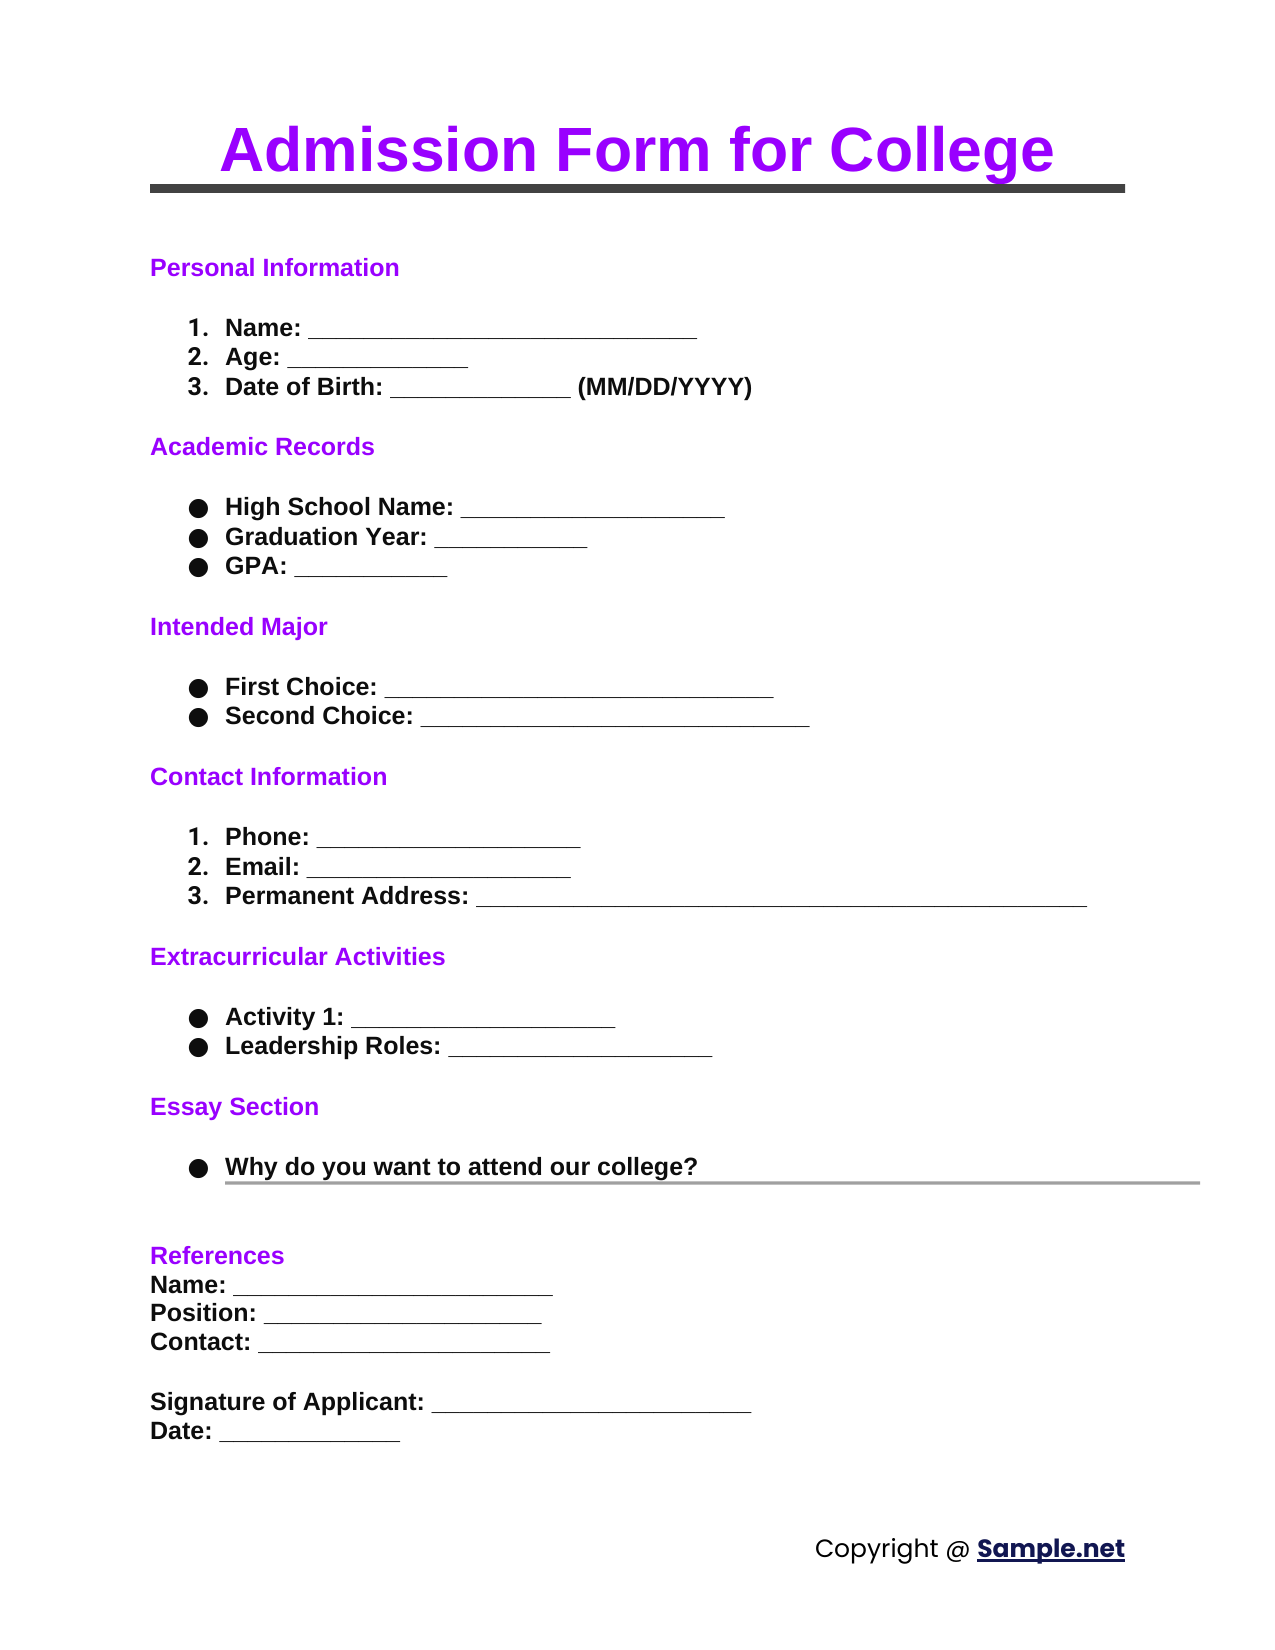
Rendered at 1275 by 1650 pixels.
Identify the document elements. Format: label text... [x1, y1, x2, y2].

text Contact Information [150, 762, 1125, 791]
text Extracurricular Activities [150, 942, 1125, 971]
list Phone: ___________________ [187, 822, 1125, 852]
picture [150, 184, 1125, 193]
text Intended Major [150, 612, 1125, 641]
text Personal Information [150, 224, 1125, 281]
title Admission Form for College [150, 112, 1125, 184]
list High School Name: ___________________ [187, 492, 1125, 522]
list Why do you want to attend our college? [187, 1152, 1125, 1210]
list GPA: ___________ [187, 551, 1125, 581]
list Name: ____________________________ [187, 312, 1125, 342]
list Date of Birth: _____________ (MM/DD/YYYY) [187, 371, 1125, 401]
text Essay Section [150, 1092, 1125, 1121]
list Activity 1: ___________________ [187, 1002, 1125, 1031]
list Graduation Year: ___________ [187, 522, 1125, 551]
list Email: ___________________ [187, 852, 1125, 881]
list Second Choice: ____________________________ [187, 701, 1125, 731]
list First Choice: ____________________________ [187, 672, 1125, 701]
list Permanent Address: ____________________________________________ [187, 881, 1125, 911]
list Leadership Roles: ___________________ [187, 1031, 1125, 1061]
list Age: _____________ [187, 342, 1125, 371]
text Signature of Applicant: _______________________ Date: _____________ [150, 1387, 1125, 1445]
text References Name: _______________________ Position: ____________________ Contact: _____________________ [150, 1241, 1125, 1356]
text Academic Records [150, 432, 1125, 461]
